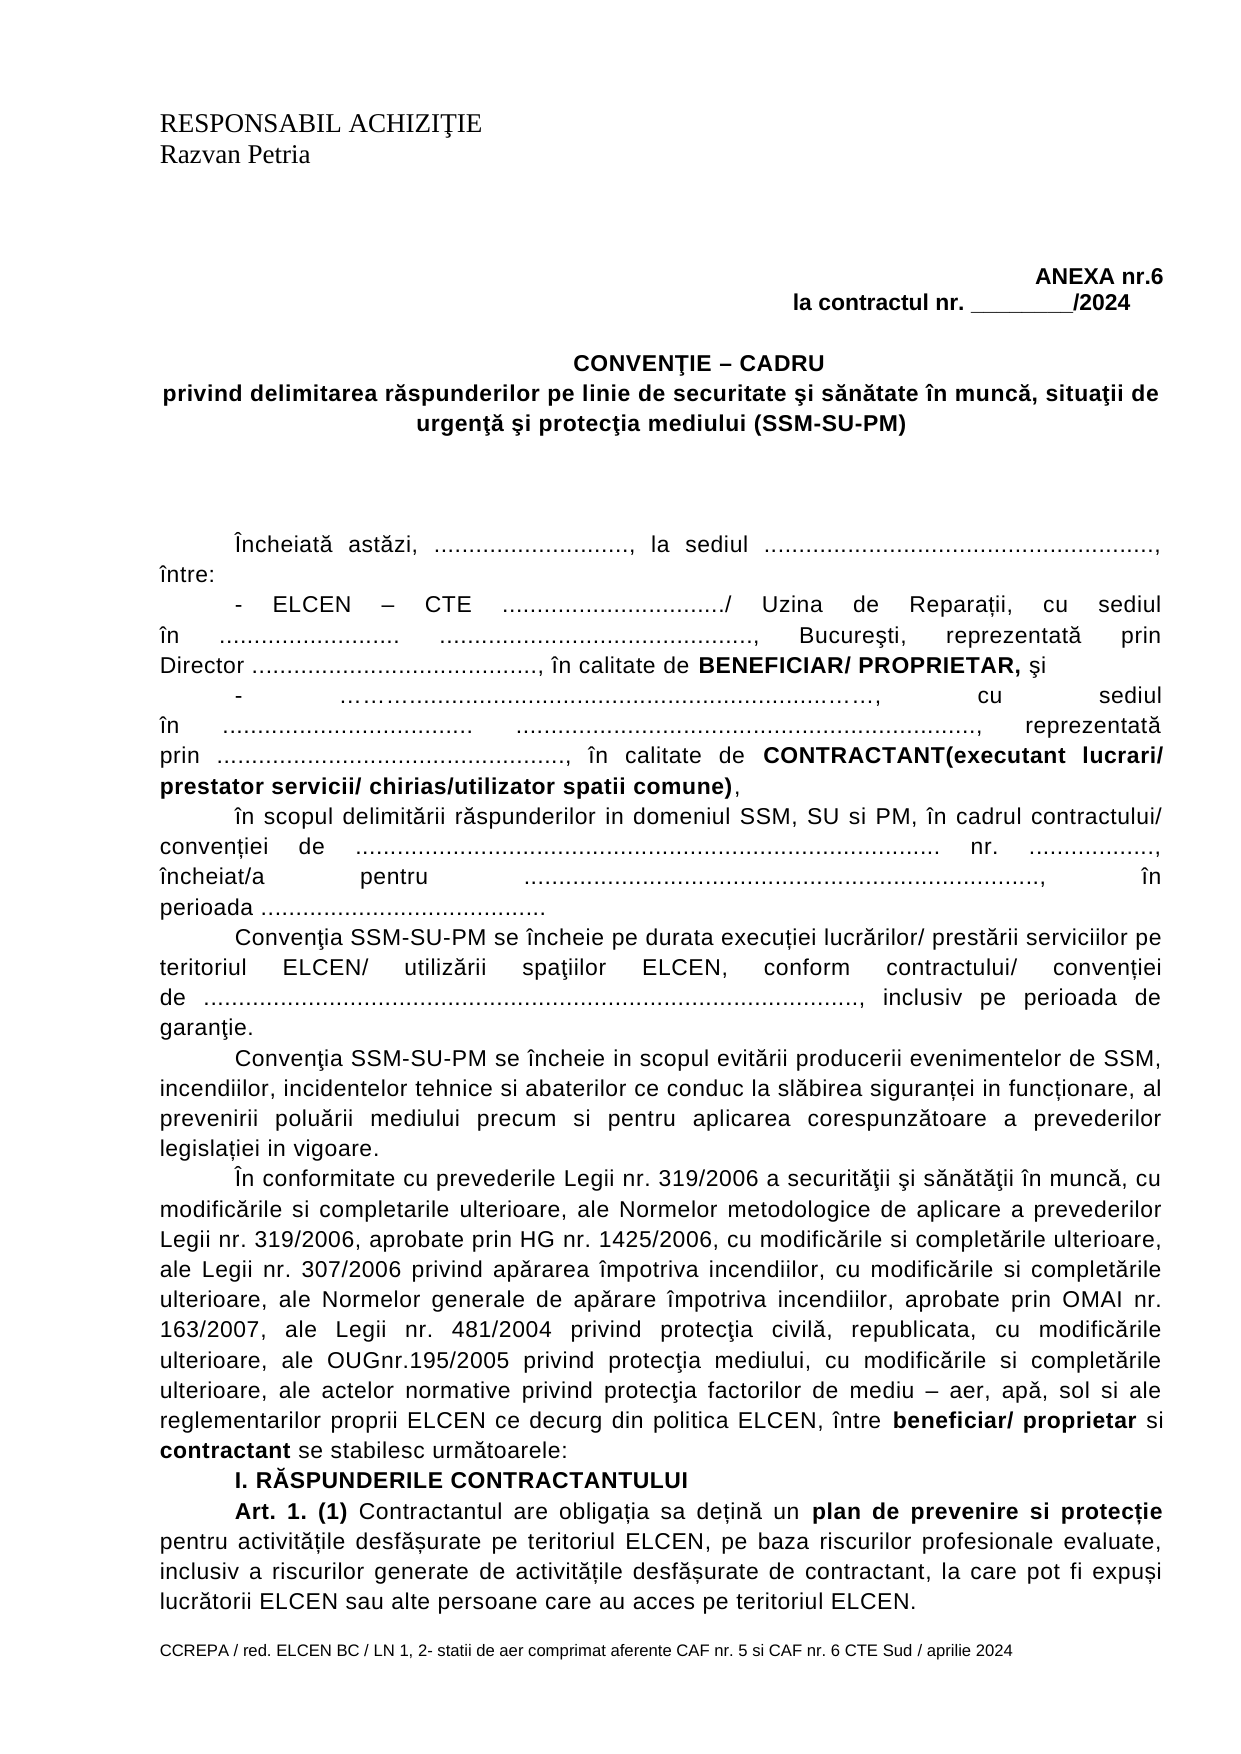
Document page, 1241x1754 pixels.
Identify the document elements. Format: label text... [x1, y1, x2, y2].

text - ELCEN – CTE ................................/ Uzina de Reparații, cu sediul în .......................... ............................................., Bucureşti, reprezentată prin Director ........................................., în calitate de BENEFICIAR/ PROPRIETAR, şi [159, 591, 1163, 678]
text ANEXA nr.6 [676, 263, 1163, 289]
text Convenţia SSM-SU-PM se încheie in scopul evitării producerii evenimentelor de SSM, incendiilor, incidentelor tehnice si abaterilor ce conduc la slăbirea siguranței in funcționare, al prevenirii poluării mediului precum si pentru aplicarea corespunzătoare a prevederilor legislației in vigoare. [159, 1044, 1163, 1162]
text - ………............................................................……, cu sediul în .................................... .................................................................., reprezentată prin .................................................., în calitate de CONTRACTANT(executant lucrari/ prestator servicii/ chirias/utilizator spatii comune), [159, 682, 1163, 799]
text I. RĂSPUNDERILE CONTRACTANTULUI [159, 1467, 1163, 1494]
subtitle CONVENŢIE – CADRU [159, 350, 1163, 376]
text Convenţia SSM-SU-PM se încheie pe durata execuției lucrărilor/ prestării serviciilor pe teritoriul ELCEN/ utilizării spaţiilor ELCEN, conform contractului/ convenției de .............................................................................................., inclusiv pe perioada de garanţie. [159, 924, 1163, 1041]
text privind delimitarea răspunderilor pe linie de securitate şi sănătate în muncă, situaţii de urgenţă şi protecţia mediului (SSM-SU-PM) [159, 380, 1163, 437]
text Razvan Petria [159, 138, 1163, 169]
text În conformitate cu prevederile Legii nr. 319/2006 a securităţii şi sănătăţii în muncă, cu modificările si completarile ulterioare, ale Normelor metodologice de aplicare a prevederilor Legii nr. 319/2006, aprobate prin HG nr. 1425/2006, cu modificările si completările ulterioare, ale Legii nr. 307/2006 privind apǎrarea împotriva incendiilor, cu modificările si completările ulterioare, ale Normelor generale de apǎrare împotriva incendiilor, aprobate prin OMAI nr. 163/2007, ale Legii nr. 481/2004 privind protecţia civilǎ, republicata, cu modificările ulterioare, ale OUGnr.195/2005 privind protecţia mediului, cu modificările si completările ulterioare, ale actelor normative privind protecţia factorilor de mediu – aer, apǎ, sol si ale reglementarilor proprii ELCEN ce decurg din politica ELCEN, între beneficiar/ proprietar si contractant se stabilesc următoarele: [159, 1165, 1163, 1464]
text RESPONSABIL ACHIZIŢIE [159, 107, 1163, 138]
subtitle la contractul nr. ________/2024 [159, 289, 1163, 316]
text Încheiată astăzi, ............................, la sediul ........................................................, între: [159, 531, 1163, 588]
text în scopul delimitării răspunderilor in domeniul SSM, SU si PM, în cadrul contractului/ convenției de .................................................................................... nr. .................., încheiat/a pentru .........................................................................., în perioada ......................................... [159, 803, 1163, 920]
text Art. 1. (1) Contractantul are obligația sa dețină un plan de prevenire si protecție pentru activitățile desfășurate pe teritoriul ELCEN, pe baza riscurilor profesionale evaluate, inclusiv a riscurilor generate de activitățile desfășurate de contractant, la care pot fi expuși lucrătorii ELCEN sau alte persoane care au acces pe teritoriul ELCEN. [159, 1498, 1163, 1615]
